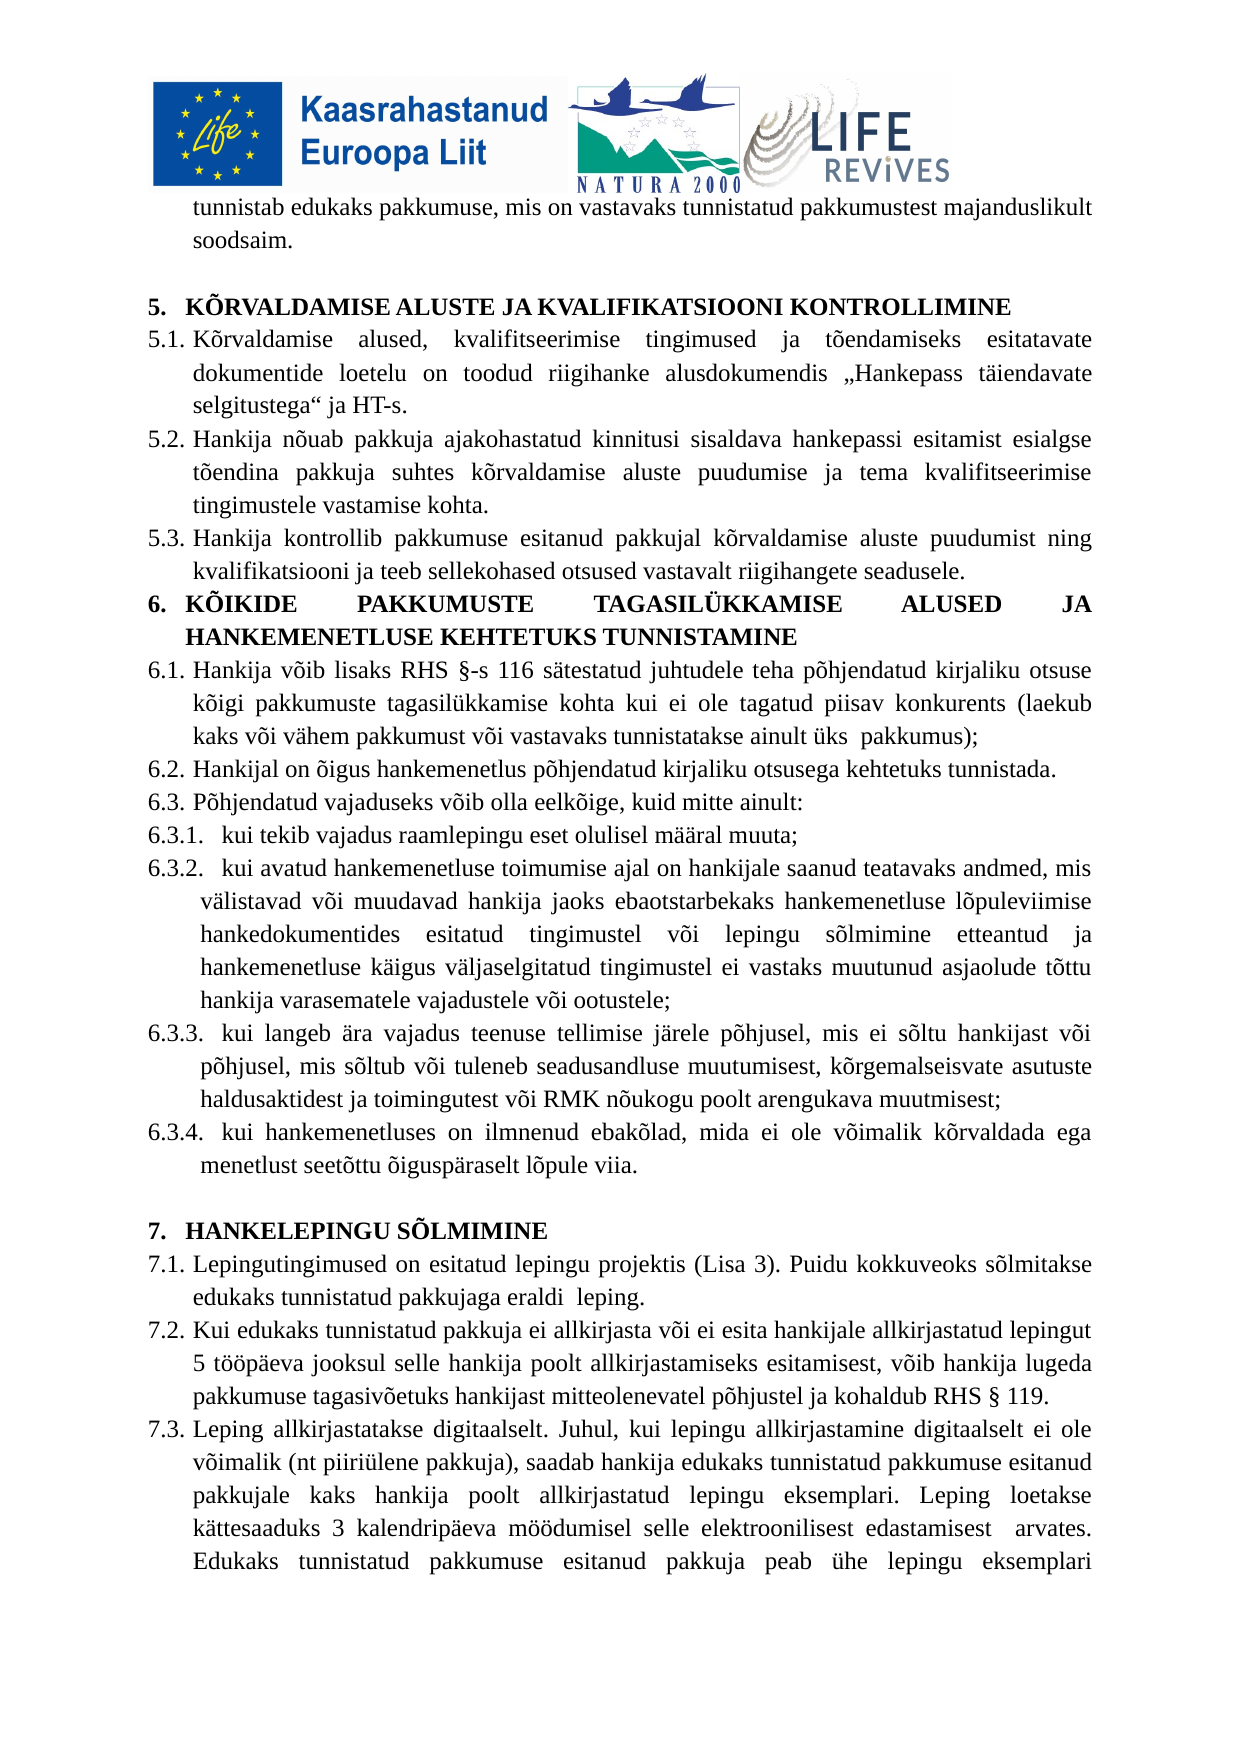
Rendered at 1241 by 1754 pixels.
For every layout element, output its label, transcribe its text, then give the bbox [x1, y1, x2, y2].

text Hankija võib lisaks RHS §-s 116 sätestatud juhtudele teha põhjendatud kirjaliku otsuse kõigi pakkumuste tagasilükkamise kohta kui ei ole tagatud piisav konkurents (laekub kaks või vähem pakkumust või vastavaks tunnistatakse ainult üks pakkumus); [148, 655, 1093, 749]
text kui langeb ära vajadus teenuse tellimise järele põhjusel, mis ei sõltu hankijast või põhjusel, mis sõltub või tuleneb seadusandluse muutumisest, kõrgemalseisvate asutuste haldusaktidest ja toimingutest või RMK nõukogu poolt arengukava muutmisest; [148, 1018, 1093, 1113]
text Lepingutingimused on esitatud lepingu projektis (Lisa 3). Puidu kokkuveoks sõlmitakse edukaks tunnistatud pakkujaga eraldi leping. [148, 1249, 1093, 1311]
list KÕRVALDAMISE ALUSTE JA KVALIFIKATSIOONI KONTROLLIMINE [148, 292, 1093, 320]
list KÕIKIDE PAKKUMUSTE TAGASILÜKKAMISE ALUSED JA HANKEMENETLUSE KEHTETUKS TUNNISTAMINE [148, 589, 1093, 651]
text Põhjendatud vajaduseks võib olla eelkõige, kuid mitte ainult: [148, 787, 1093, 816]
text Hankija nõuab pakkuja ajakohastatud kinnitusi sisaldava hankepassi esitamist esialgse tõendina pakkuja suhtes kõrvaldamise aluste puudumise ja tema kvalifitseerimise tingimustele vastamise kohta. [148, 424, 1093, 518]
text kui tekib vajadus raamlepingu eset olulisel määral muuta; [148, 820, 1093, 849]
text Kõrvaldamise alused, kvalifitseerimise tingimused ja tõendamiseks esitatavate dokumentide loetelu on toodud riigihanke alusdokumendis „Hankepass täiendavate selgitustega“ ja HT-s. [148, 324, 1093, 419]
list HANKELEPINGU SÕLMIMINE [148, 1216, 1093, 1245]
picture [147, 73, 953, 193]
text kui avatud hankemenetluse toimumise ajal on hankijale saanud teatavaks andmed, mis välistavad või muudavad hankija jaoks ebaotstarbekaks hankemenetluse lõpuleviimise hankedokumentides esitatud tingimustel või lepingu sõlmimine etteantud ja hankemenetluse käigus väljaselgitatud tingimustel ei vastaks muutunud asjaolude tõttu hankija varasematele vajadustele või ootustele; [148, 853, 1093, 1014]
text Kui edukaks tunnistatud pakkuja ei allkirjasta või ei esita hankijale allkirjastatud lepingut 5 tööpäeva jooksul selle hankija poolt allkirjastamiseks esitamisest, võib hankija lugeda pakkumuse tagasivõetuks hankijast mitteolenevatel põhjustel ja kohaldub RHS § 119. [148, 1315, 1093, 1410]
text Hankijal on õigus hankemenetlus põhjendatud kirjaliku otsusega kehtetuks tunnistada. [148, 754, 1093, 783]
text kui hankemenetluses on ilmnenud ebakõlad, mida ei ole võimalik kõrvaldada ega menetlust seetõttu õiguspäraselt lõpule viia. [148, 1117, 1093, 1179]
text Hankija kontrollib pakkumuse esitanud pakkujal kõrvaldamise aluste puudumist ning kvalifikatsiooni ja teeb sellekohased otsused vastavalt riigihangete seadusele. [148, 523, 1093, 584]
